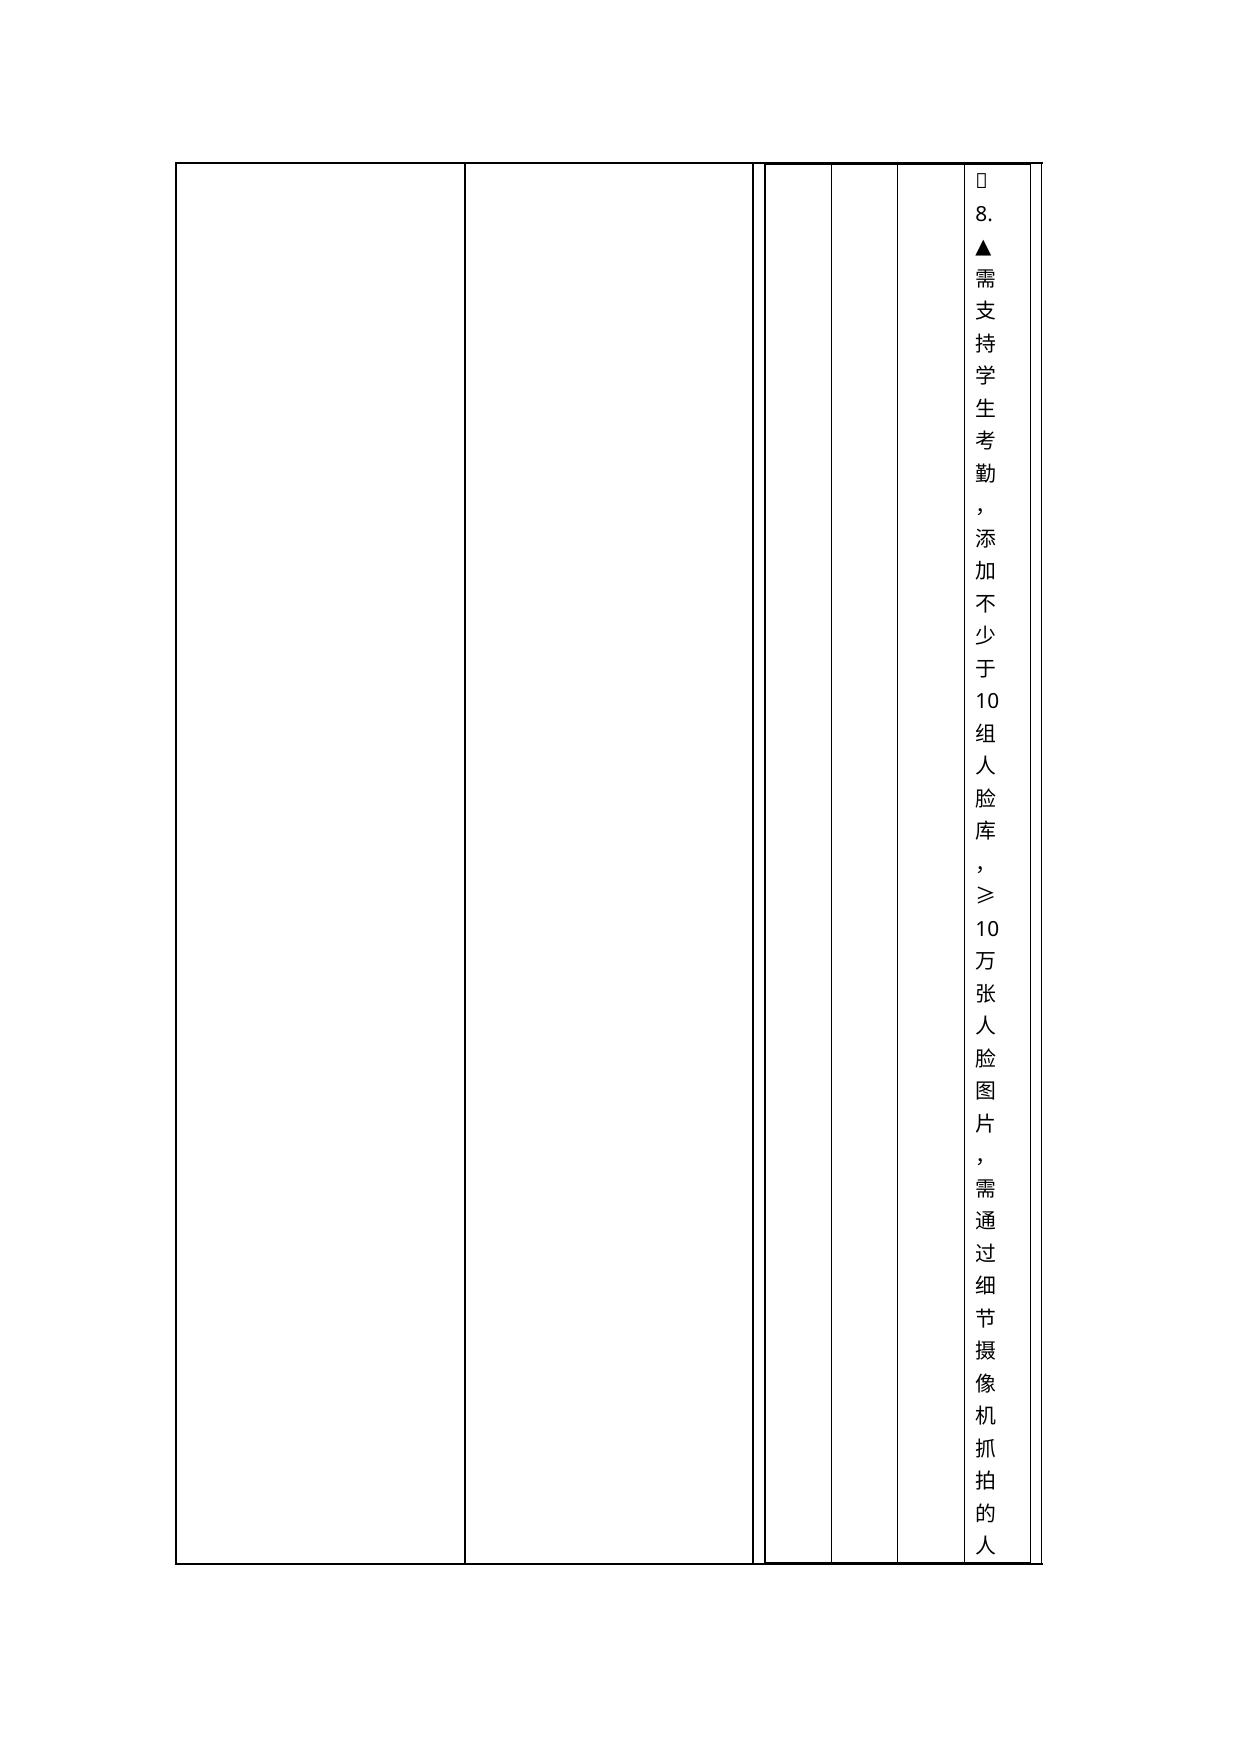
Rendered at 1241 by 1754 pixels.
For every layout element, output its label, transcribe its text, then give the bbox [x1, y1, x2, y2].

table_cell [898, 165, 964, 1562]
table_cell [832, 165, 897, 1562]
table_cell [177, 164, 464, 1563]
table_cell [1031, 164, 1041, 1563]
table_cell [965, 165, 1030, 1562]
table_cell 1 [466, 164, 752, 1563]
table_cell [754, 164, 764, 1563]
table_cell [766, 165, 831, 1562]
